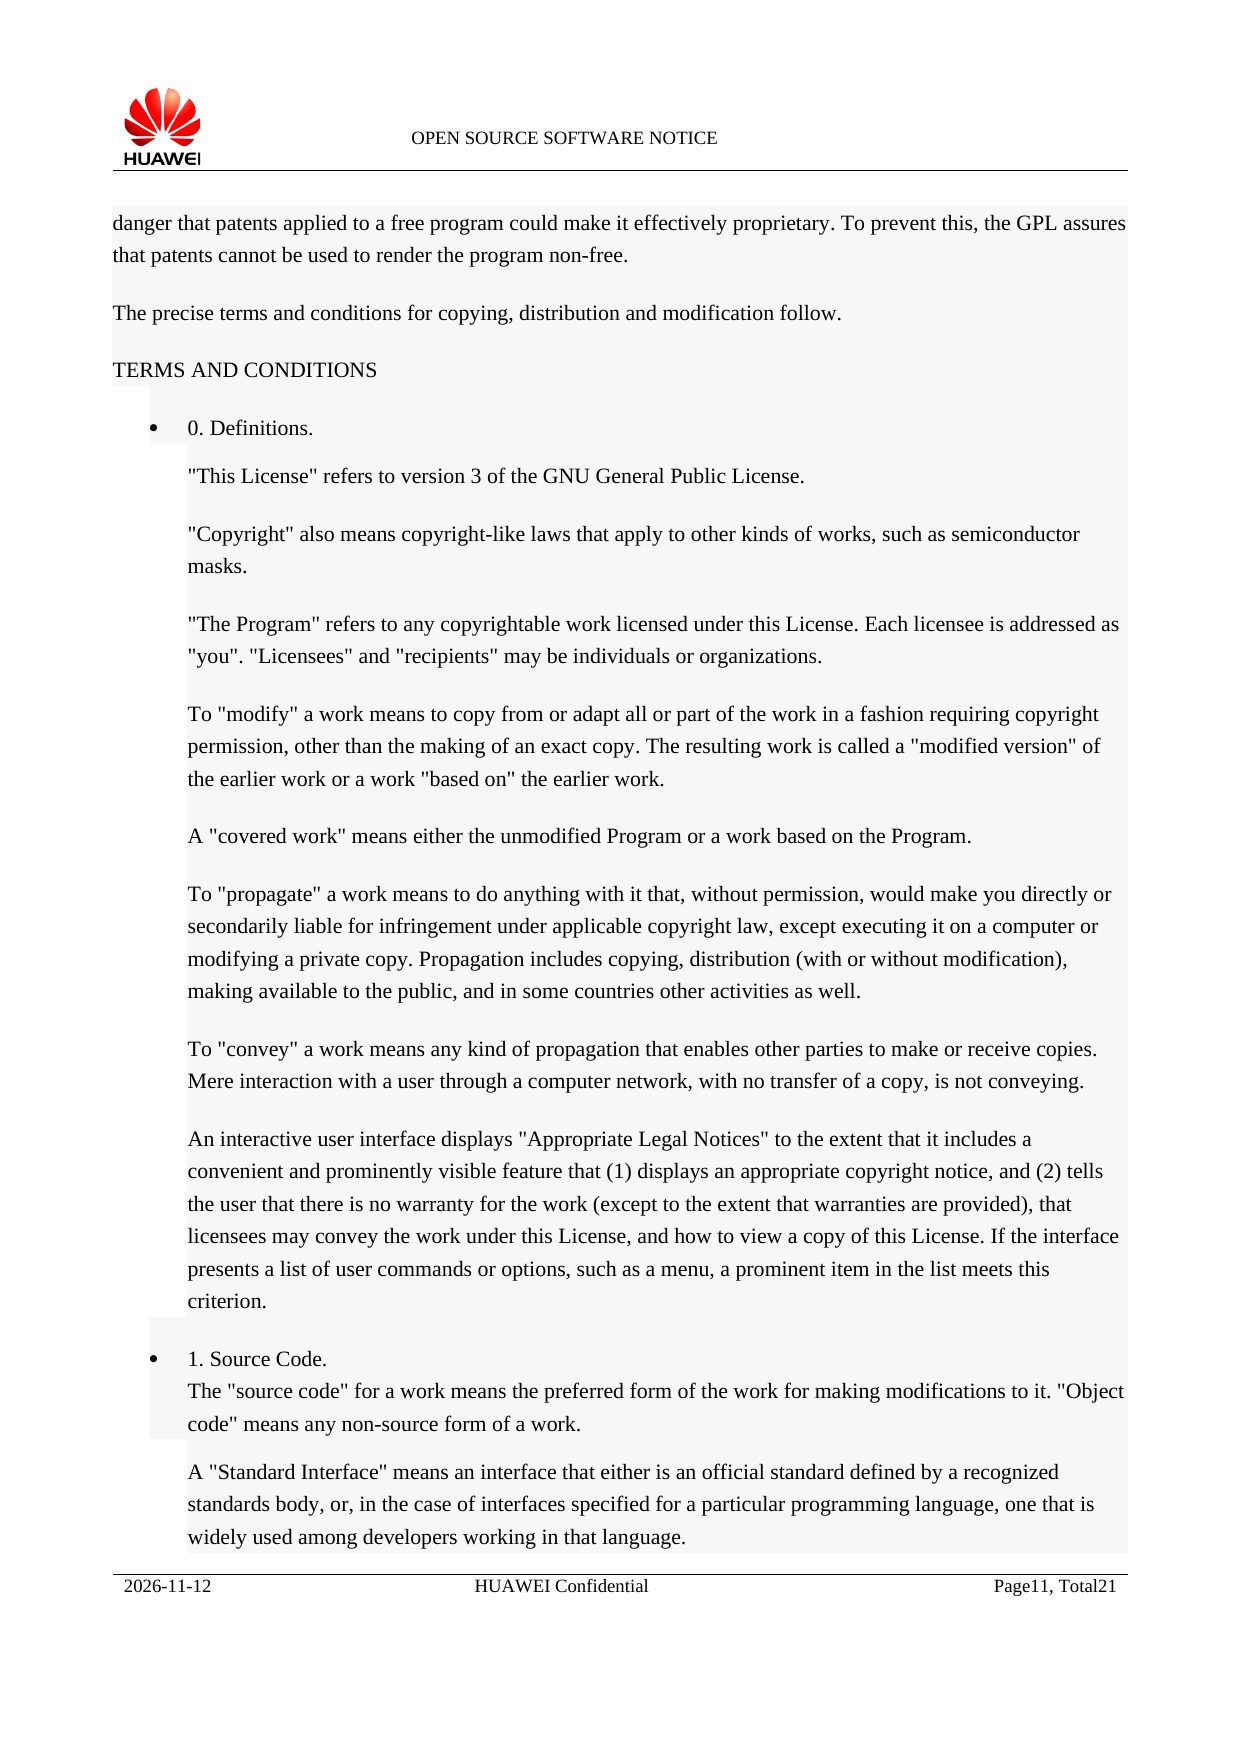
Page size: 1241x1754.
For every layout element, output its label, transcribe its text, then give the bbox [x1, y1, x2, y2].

text "This License" refers to version 3 of the GNU General Public License. [187, 459, 1128, 492]
text To "modify" a work means to copy from or adapt all or part of the work in a fashion requiring copyright permission, other than the making of an exact copy. The resulting work is called a "modified version" of the earlier work or a work "based on" the earlier work. [187, 697, 1128, 794]
text TERMS AND CONDITIONS [112, 354, 1128, 386]
text To "convey" a work means any kind of propagation that enables other parties to make or receive copies. Mere interaction with a user through a computer network, with no transfer of a copy, is not conveying. [187, 1032, 1128, 1097]
picture [124, 88, 201, 165]
text An interactive user interface displays "Appropriate Legal Notices" to the extent that it includes a convenient and prominently visible feature that (1) displays an appropriate copyright notice, and (2) tells the user that there is no warranty for the work (except to the extent that warranties are provided), that licensees may convey the work under this License, and how to view a copy of this License. If the interface presents a list of user commands or options, such as a menu, a prominent item in the list meets this criterion. [187, 1122, 1128, 1317]
text The precise terms and conditions for copying, distribution and modification follow. [112, 296, 1128, 329]
text "The Program" refers to any copyrightable work licensed under this License. Each licensee is addressed as "you". "Licensees" and "recipients" may be individuals or organizations. [187, 607, 1128, 672]
text A "covered work" means either the unmodified Program or a work based on the Program. [187, 819, 1128, 852]
text "Copyright" also means copyright-like laws that apply to other kinds of works, such as semiconductor masks. [187, 517, 1128, 582]
text To "propagate" a work means to do anything with it that, without permission, would make you directly or secondarily liable for infringement under applicable copyright law, except executing it on a computer or modifying a private copy. Propagation includes copying, distribution (with or without modification), making available to the public, and in some countries other activities as well. [187, 877, 1128, 1007]
list 0. Definitions. [150, 411, 1128, 444]
text A "Standard Interface" means an interface that either is an official standard defined by a recognized standards body, or, in the case of interfaces specified for a particular programming language, one that is widely used among developers working in that language. [187, 1455, 1128, 1553]
list 1. Source Code. The "source code" for a work means the preferred form of the work for making modifications to it. "Object code" means any non-source form of a work. [150, 1342, 1128, 1439]
